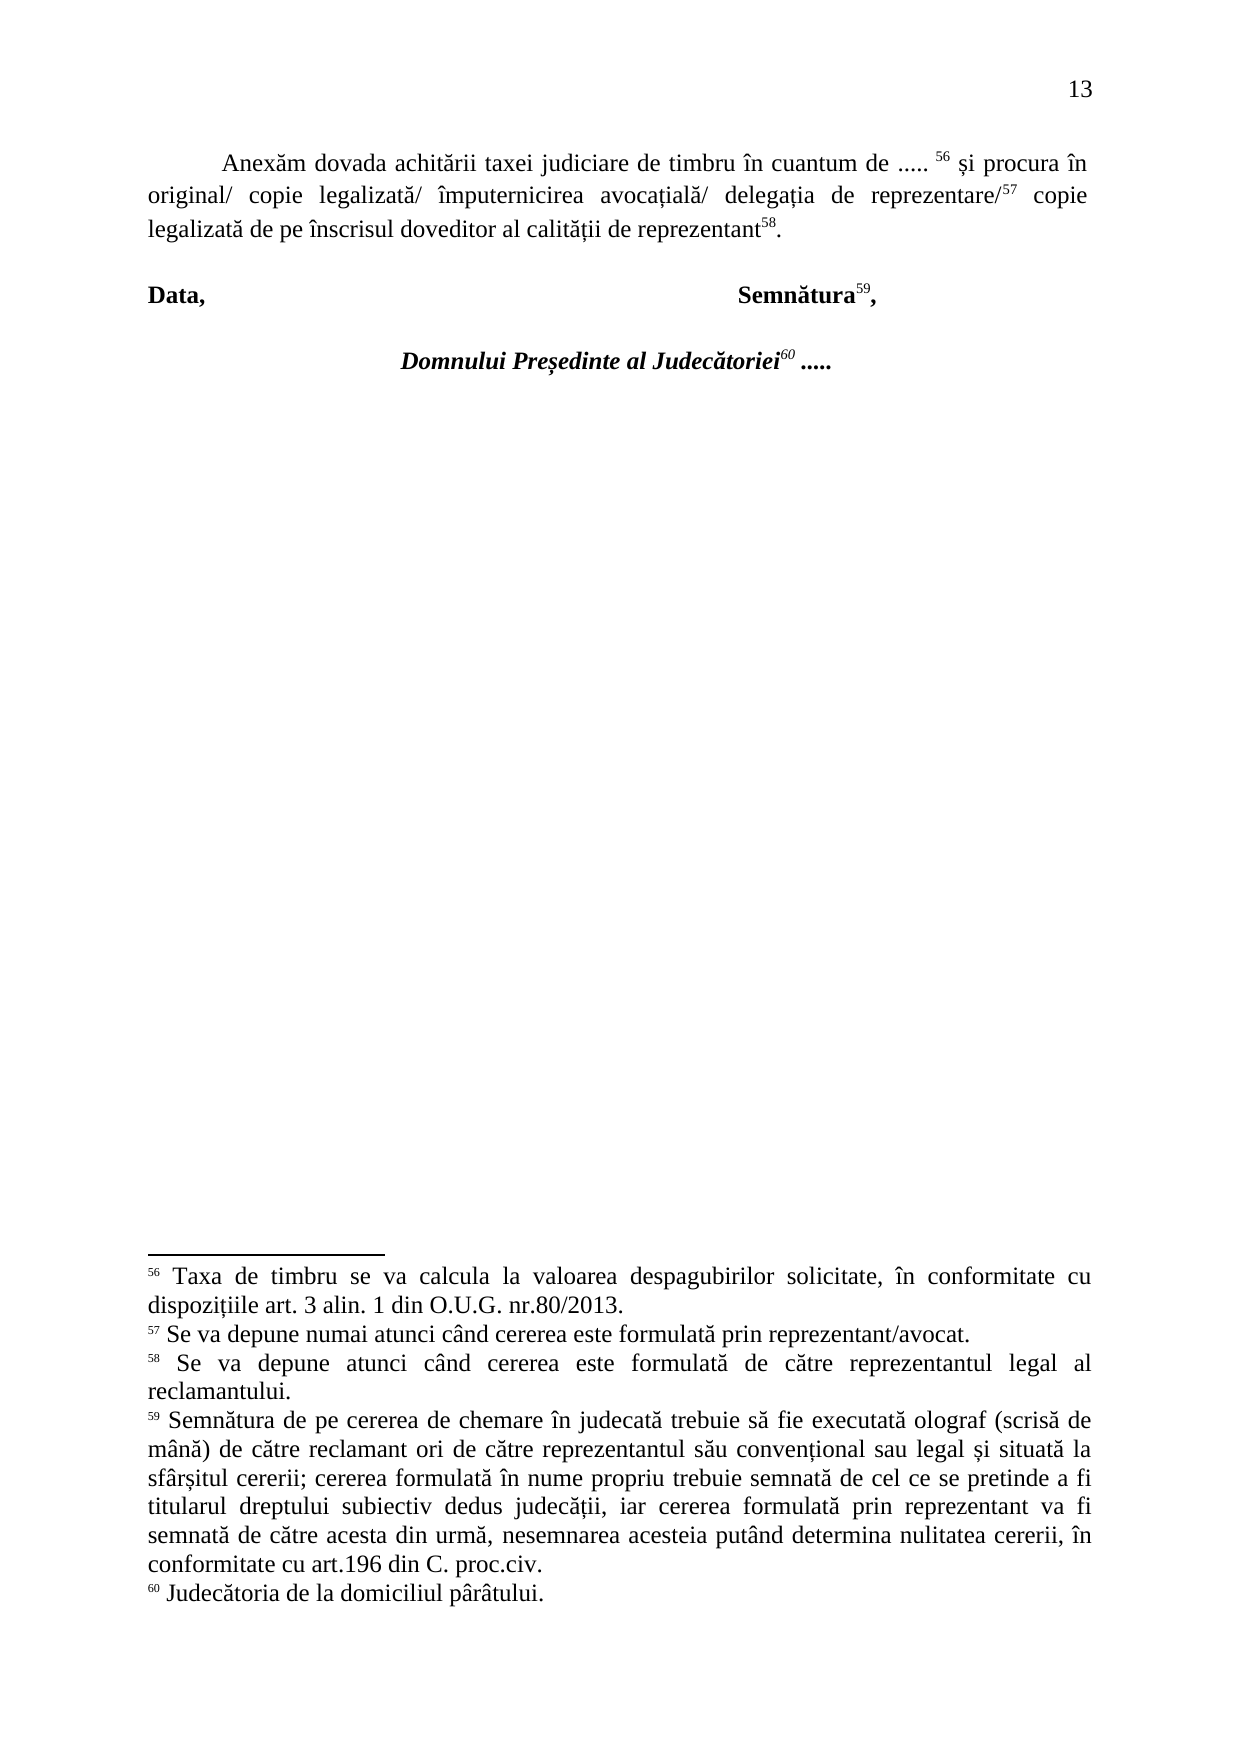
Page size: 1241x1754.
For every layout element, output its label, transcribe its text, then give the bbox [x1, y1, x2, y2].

text Data, Semnătura, [148, 280, 1087, 308]
text Domnului Președinte al Judecătoriei ..... [148, 346, 1087, 374]
text Anexăm dovada achitării taxei judiciare de timbru în cuantum de ..... și procura în original/ copie legalizată/ împuternicirea avocațială/ delegația de reprezentare/ copie legalizată de pe înscrisul doveditor al calității de reprezentant. [148, 148, 1087, 242]
